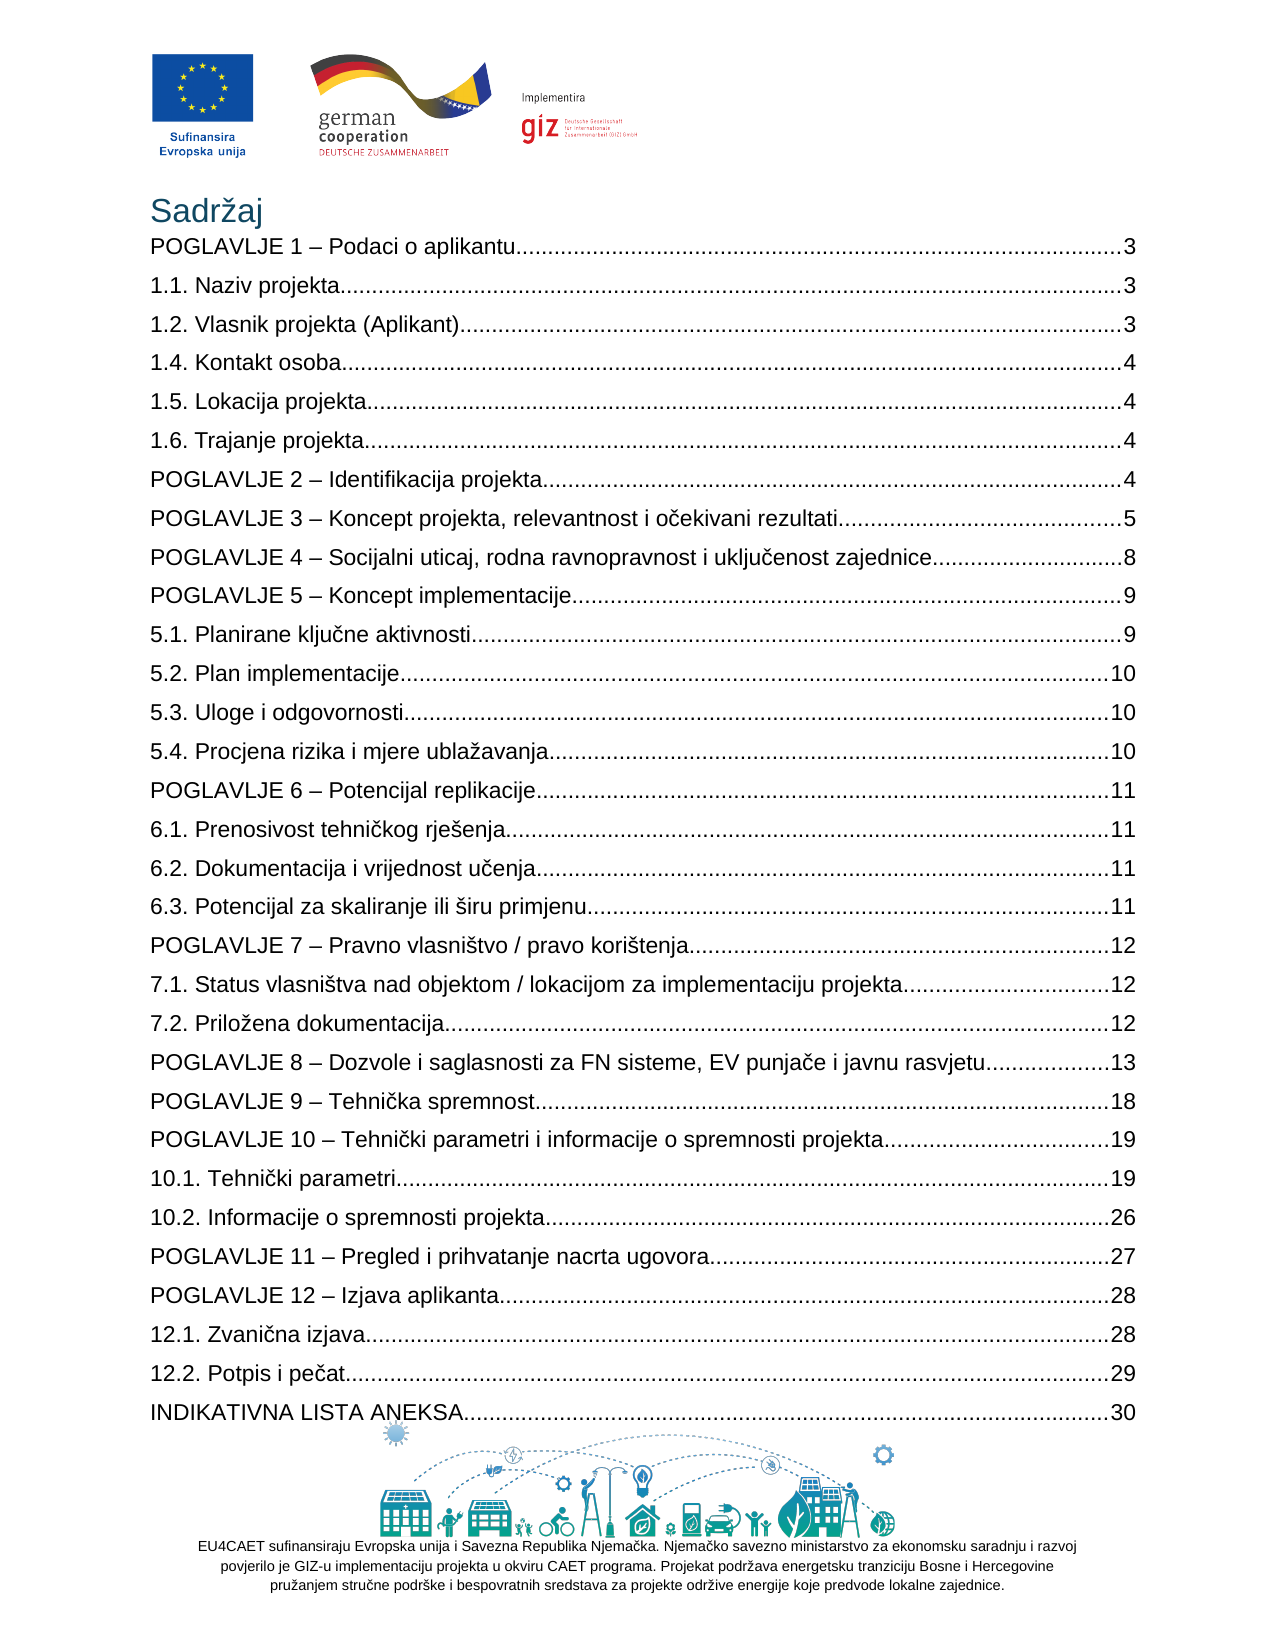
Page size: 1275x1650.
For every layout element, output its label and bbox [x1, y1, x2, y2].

picture [150, 52, 637, 158]
picture [380, 1420, 895, 1538]
